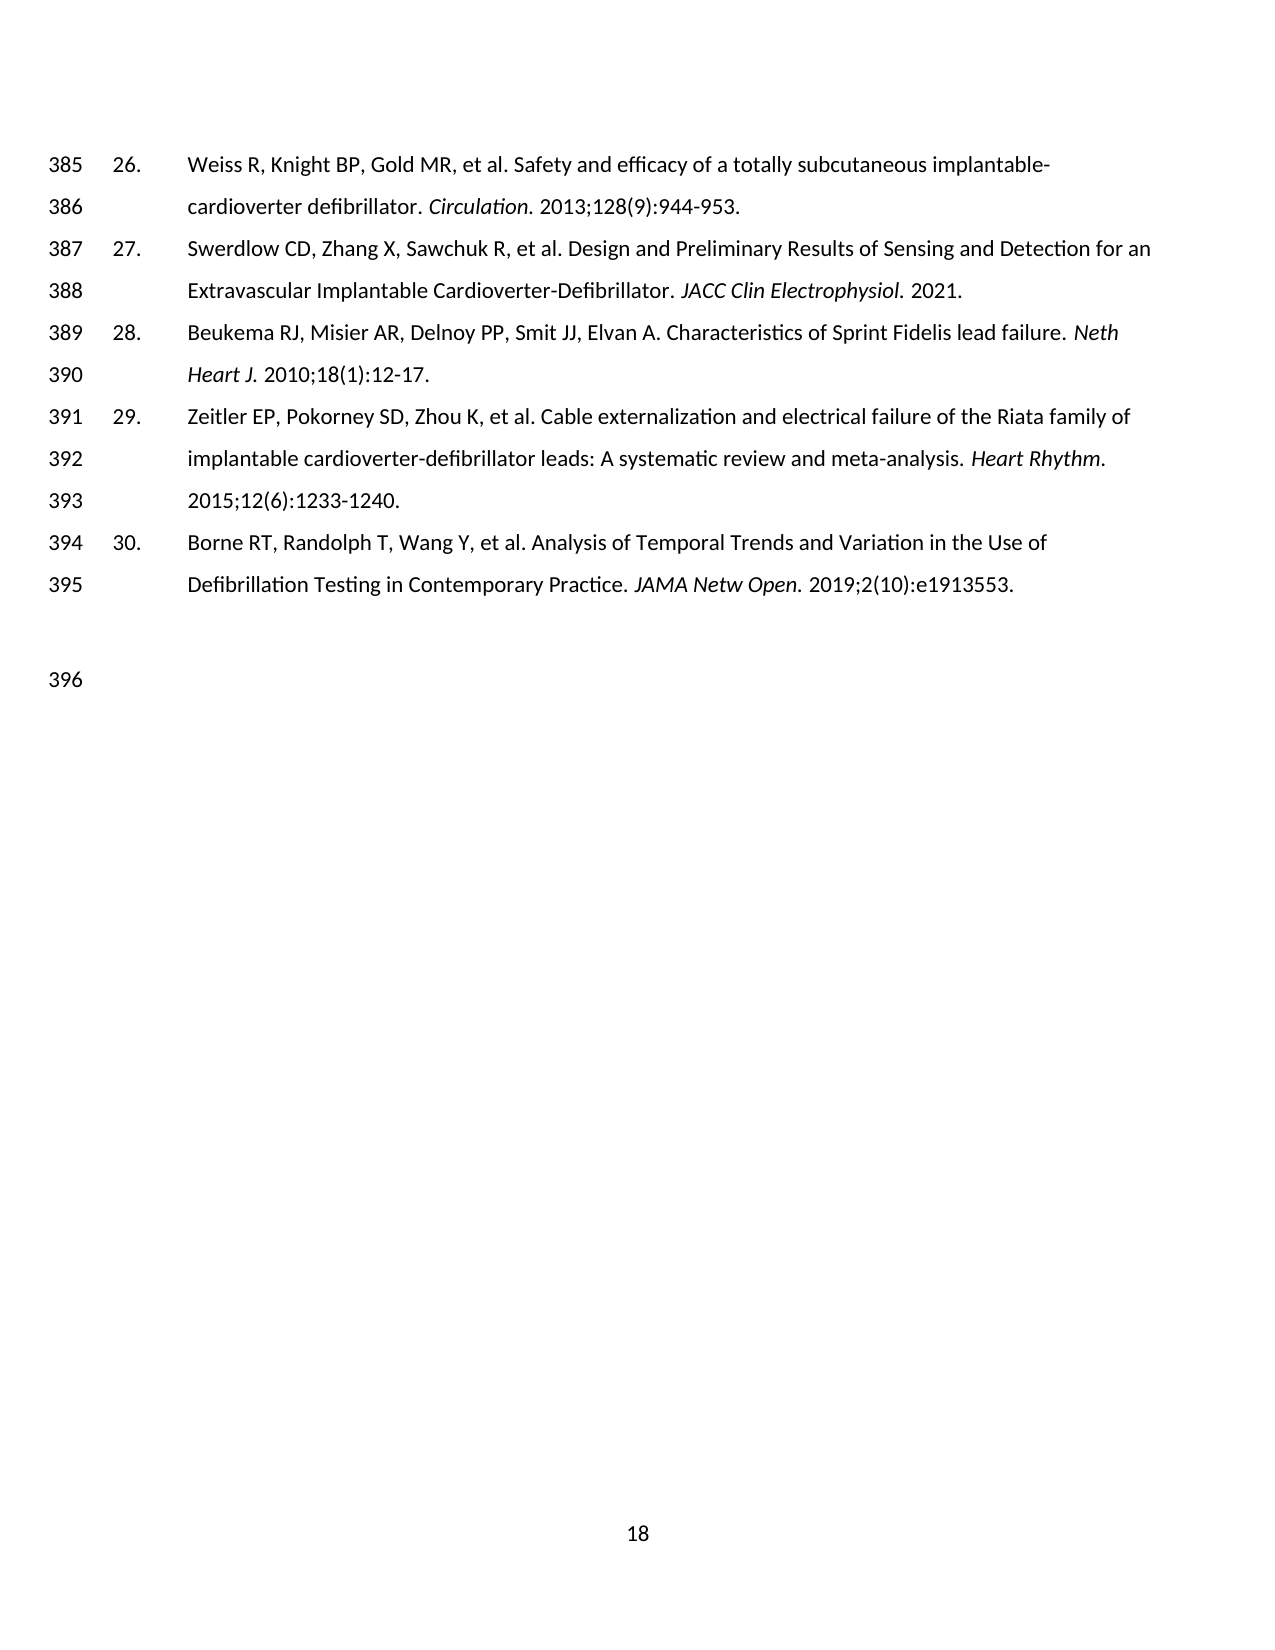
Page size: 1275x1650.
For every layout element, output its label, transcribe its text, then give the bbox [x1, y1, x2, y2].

text 30. Borne RT, Randolph T, Wang Y, et al. Analysis of Temporal Trends and Variation in the Use of Defibrillation Testing in Contemporary Practice. JAMA Netw Open. 2019;2(10):e1913553. [112, 528, 1162, 598]
text 29. Zeitler EP, Pokorney SD, Zhou K, et al. Cable externalization and electrical failure of the Riata family of implantable cardioverter-defibrillator leads: A systematic review and meta-analysis. Heart Rhythm. 2015;12(6):1233-1240. [112, 402, 1162, 514]
text 28. Beukema RJ, Misier AR, Delnoy PP, Smit JJ, Elvan A. Characteristics of Sprint Fidelis lead failure. Neth Heart J. 2010;18(1):12-17. [112, 318, 1162, 388]
text 26. Weiss R, Knight BP, Gold MR, et al. Safety and efficacy of a totally subcutaneous implantable-cardioverter defibrillator. Circulation. 2013;128(9):944-953. [112, 150, 1162, 220]
text 27. Swerdlow CD, Zhang X, Sawchuk R, et al. Design and Preliminary Results of Sensing and Detection for an Extravascular Implantable Cardioverter-Defibrillator. JACC Clin Electrophysiol. 2021. [112, 234, 1162, 304]
